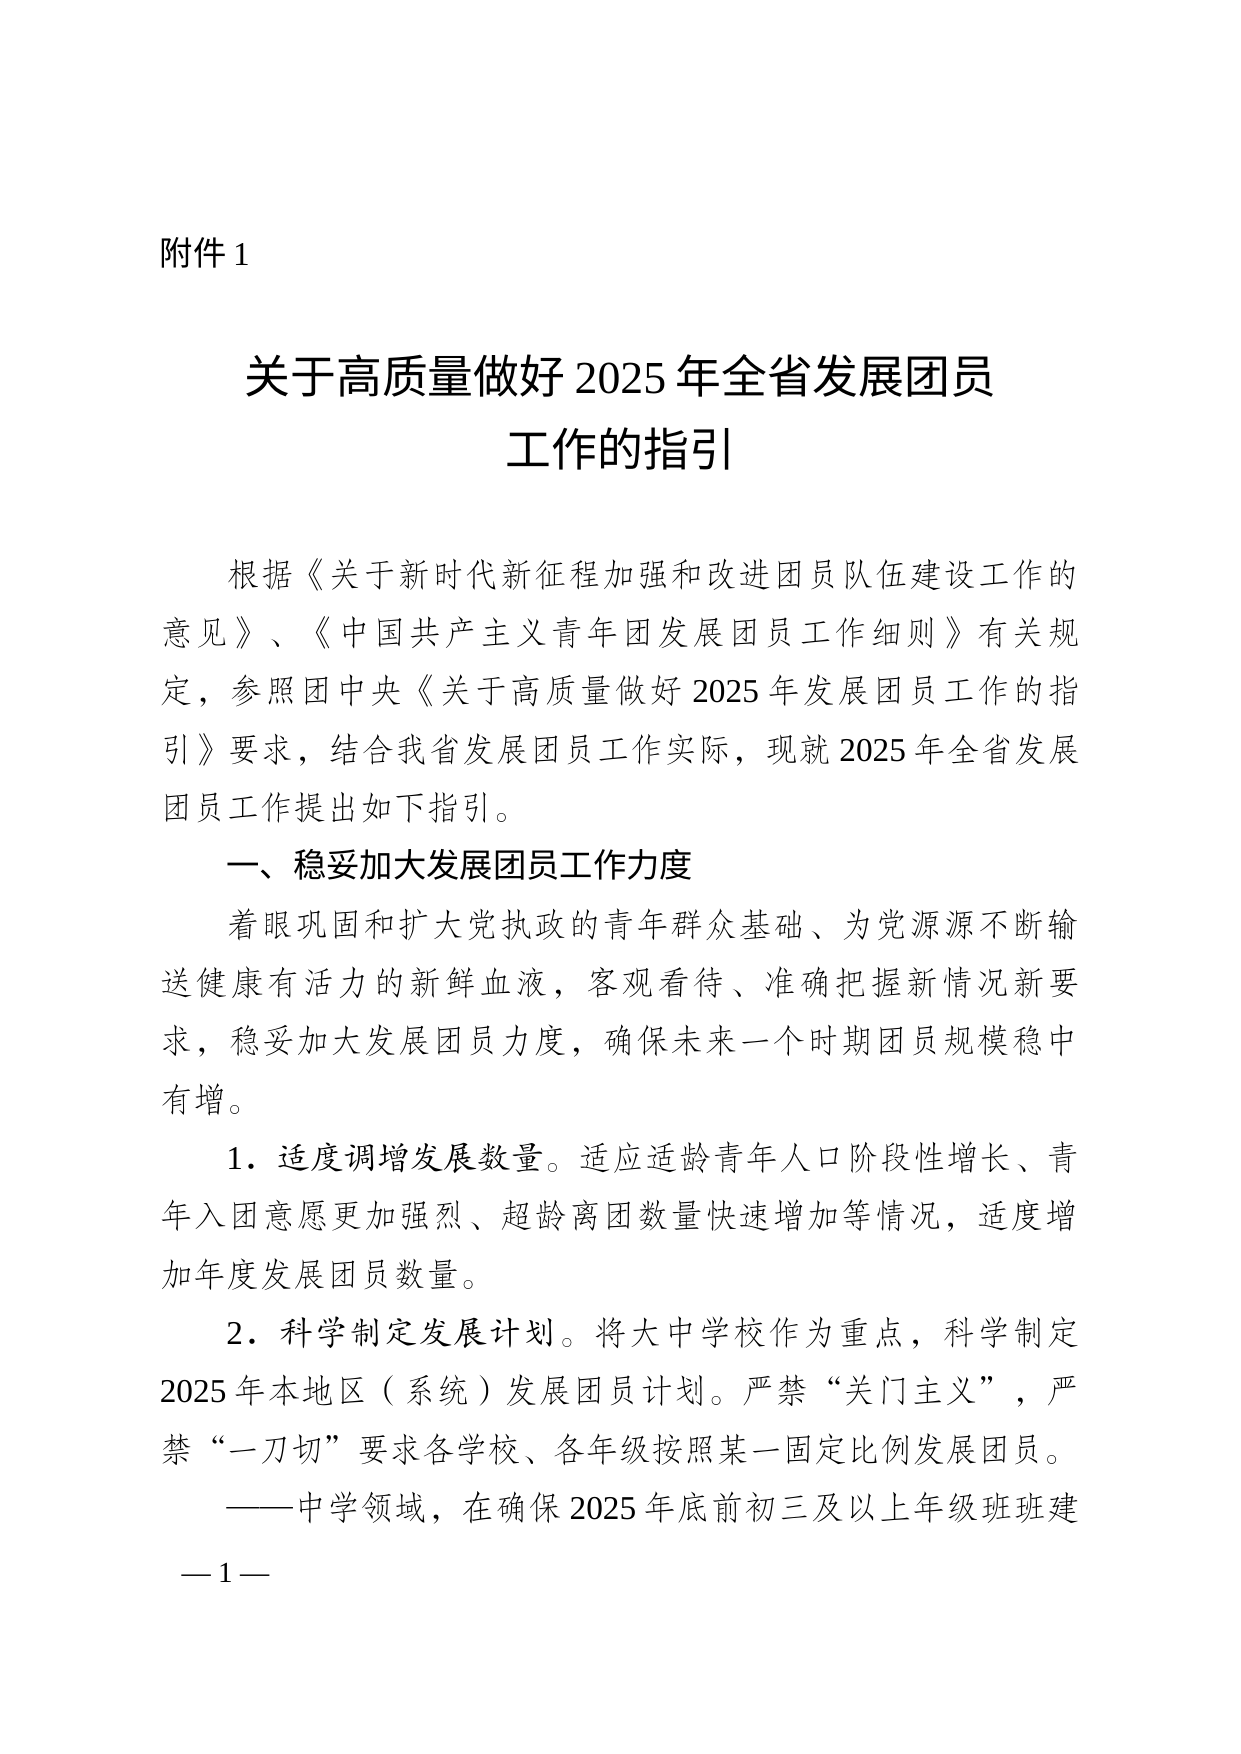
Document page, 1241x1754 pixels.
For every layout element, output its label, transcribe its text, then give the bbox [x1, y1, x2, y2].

text 2．科学制定发展计划。将大中学校作为重点，科学制定2025年本地区（系统）发展团员计划。严禁“关门主义”，严禁“一刀切”要求各学校、各年级按照某一固定比例发展团员。 [159, 1298, 1081, 1473]
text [159, 1473, 1081, 1531]
text 附件1 [159, 218, 1081, 277]
text 一、稳妥加大发展团员工作力度 [159, 831, 1081, 889]
text 着眼巩固和扩大党执政的青年群众基础、为党源源不断输送健康有活力的新鲜血液，客观看待、准确把握新情况新要求，稳妥加大发展团员力度，确保未来一个时期团员规模稳中有增。 [159, 889, 1081, 1123]
text 工作的指引 [159, 408, 1081, 481]
text 根据《关于新时代新征程加强和改进团员队伍建设工作的意见》、《中国共产主义青年团发展团员工作细则》有关规定，参照团中央《关于高质量做好2025年发展团员工作的指引》要求，结合我省发展团员工作实际，现就2025年全省发展团员工作提出如下指引。 [159, 539, 1081, 831]
text 关于高质量做好2025年全省发展团员 [159, 335, 1081, 408]
text 1．适度调增发展数量。适应适龄青年人口阶段性增长、青年入团意愿更加强烈、超龄离团数量快速增加等情况，适度增加年度发展团员数量。 [159, 1123, 1081, 1298]
